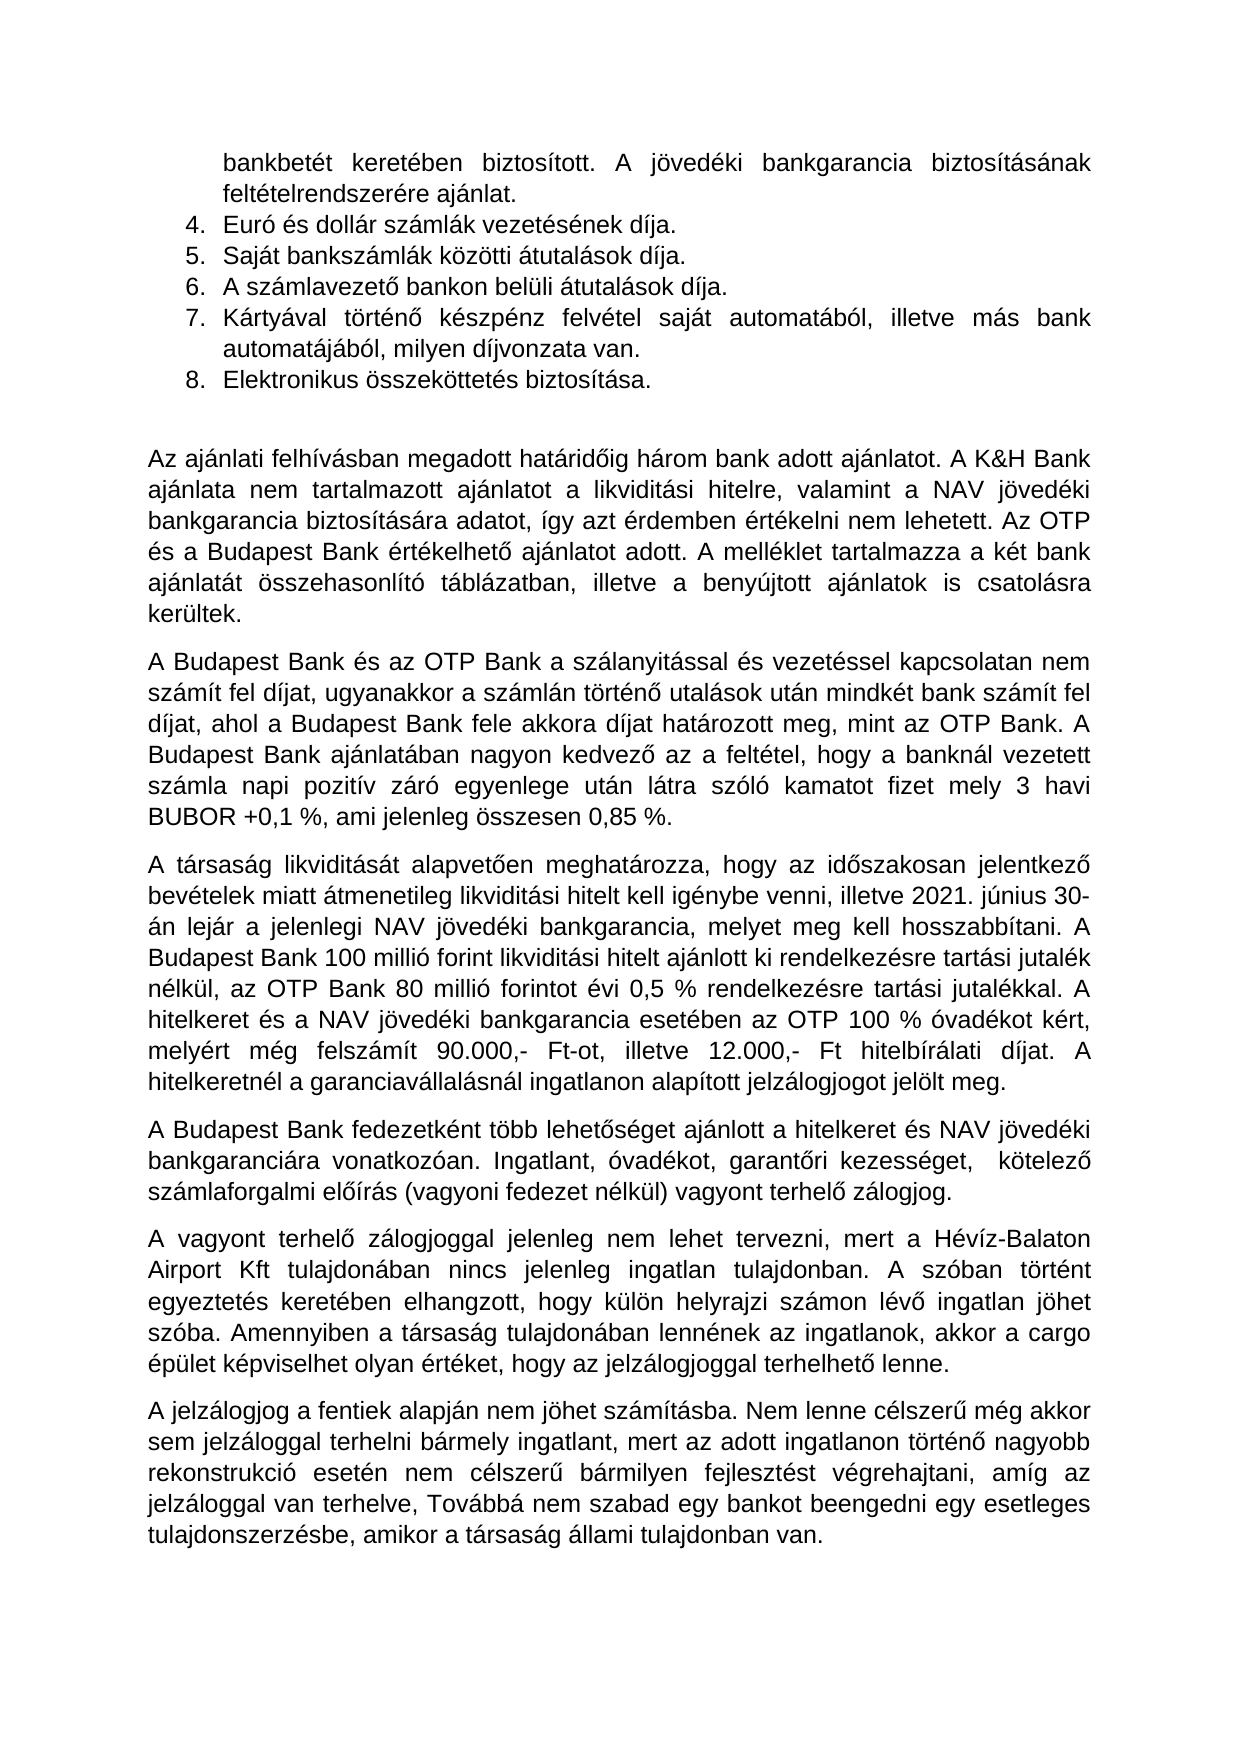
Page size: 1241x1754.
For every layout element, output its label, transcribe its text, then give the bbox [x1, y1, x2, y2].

text A Budapest Bank fedezetként több lehetőséget ajánlott a hitelkeret és NAV jövedéki bankgaranciára vonatkozóan. Ingatlant, óvadékot, garantőri kezességet, kötelező számlaforgalmi előírás (vagyoni fedezet nélkül) vagyont terhelő zálogjog. [148, 1114, 1092, 1205]
list A számlavezető bankon belüli átutalások díja. [185, 272, 1092, 301]
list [185, 148, 1092, 207]
list Kártyával történő készpénz felvétel saját automatából, illetve más bank automatájából, milyen díjvonzata van. [185, 303, 1092, 363]
text Az ajánlati felhívásban megadott határidőig három bank adott ajánlatot. A K&H Bank ajánlata nem tartalmazott ajánlatot a likviditási hitelre, valamint a NAV jövedéki bankgarancia biztosítására adatot, így azt érdemben értékelni nem lehetett. Az OTP és a Budapest Bank értékelhető ajánlatot adott. A melléklet tartalmazza a két bank ajánlatát összehasonlító táblázatban, illetve a benyújtott ajánlatok is csatolásra kerültek. [148, 444, 1092, 628]
text A jelzálogjog a fentiek alapján nem jöhet számításba. Nem lenne célszerű még akkor sem jelzáloggal terhelni bármely ingatlant, mert az adott ingatlanon történő nagyobb rekonstrukció esetén nem célszerű bármilyen fejlesztést végrehajtani, amíg az jelzáloggal van terhelve, Továbbá nem szabad egy bankot beengedni egy esetleges tulajdonszerzésbe, amikor a társaság állami tulajdonban van. [148, 1396, 1092, 1549]
list Saját bankszámlák közötti átutalások díja. [185, 241, 1092, 269]
text A Budapest Bank és az OTP Bank a szálanyitással és vezetéssel kapcsolatan nem számít fel díjat, ugyanakkor a számlán történő utalások után mindkét bank számít fel díjat, ahol a Budapest Bank fele akkora díjat határozott meg, mint az OTP Bank. A Budapest Bank ajánlatában nagyon kedvező az a feltétel, hogy a banknál vezetett számla napi pozitív záró egyenlege után látra szóló kamatot fizet mely 3 havi BUBOR +0,1 %, ami jelenleg összesen 0,85 %. [148, 647, 1092, 831]
list Elektronikus összeköttetés biztosítása. [185, 365, 1092, 394]
text A vagyont terhelő zálogjoggal jelenleg nem lehet tervezni, mert a Hévíz-Balaton Airport Kft tulajdonában nincs jelenleg ingatlan tulajdonban. A szóban történt egyeztetés keretében elhangzott, hogy külön helyrajzi számon lévő ingatlan jöhet szóba. Amennyiben a társaság tulajdonában lennének az ingatlanok, akkor a cargo épület képviselhet olyan értéket, hogy az jelzálogjoggal terhelhető lenne. [148, 1224, 1092, 1377]
list Euró és dollár számlák vezetésének díja. [185, 210, 1092, 238]
text A társaság likviditását alapvetően meghatározza, hogy az időszakosan jelentkező bevételek miatt átmenetileg likviditási hitelt kell igénybe venni, illetve 2021. június 30-án lejár a jelenlegi NAV jövedéki bankgarancia, melyet meg kell hosszabbítani. A Budapest Bank 100 millió forint likviditási hitelt ajánlott ki rendelkezésre tartási jutalék nélkül, az OTP Bank 80 millió forintot évi 0,5 % rendelkezésre tartási jutalékkal. A hitelkeret és a NAV jövedéki bankgarancia esetében az OTP 100 % óvadékot kért, melyért még felszámít 90.000,- Ft-ot, illetve 12.000,- Ft hitelbírálati díjat. A hitelkeretnél a garanciavállalásnál ingatlanon alapított jelzálogjogot jelölt meg. [148, 849, 1092, 1096]
